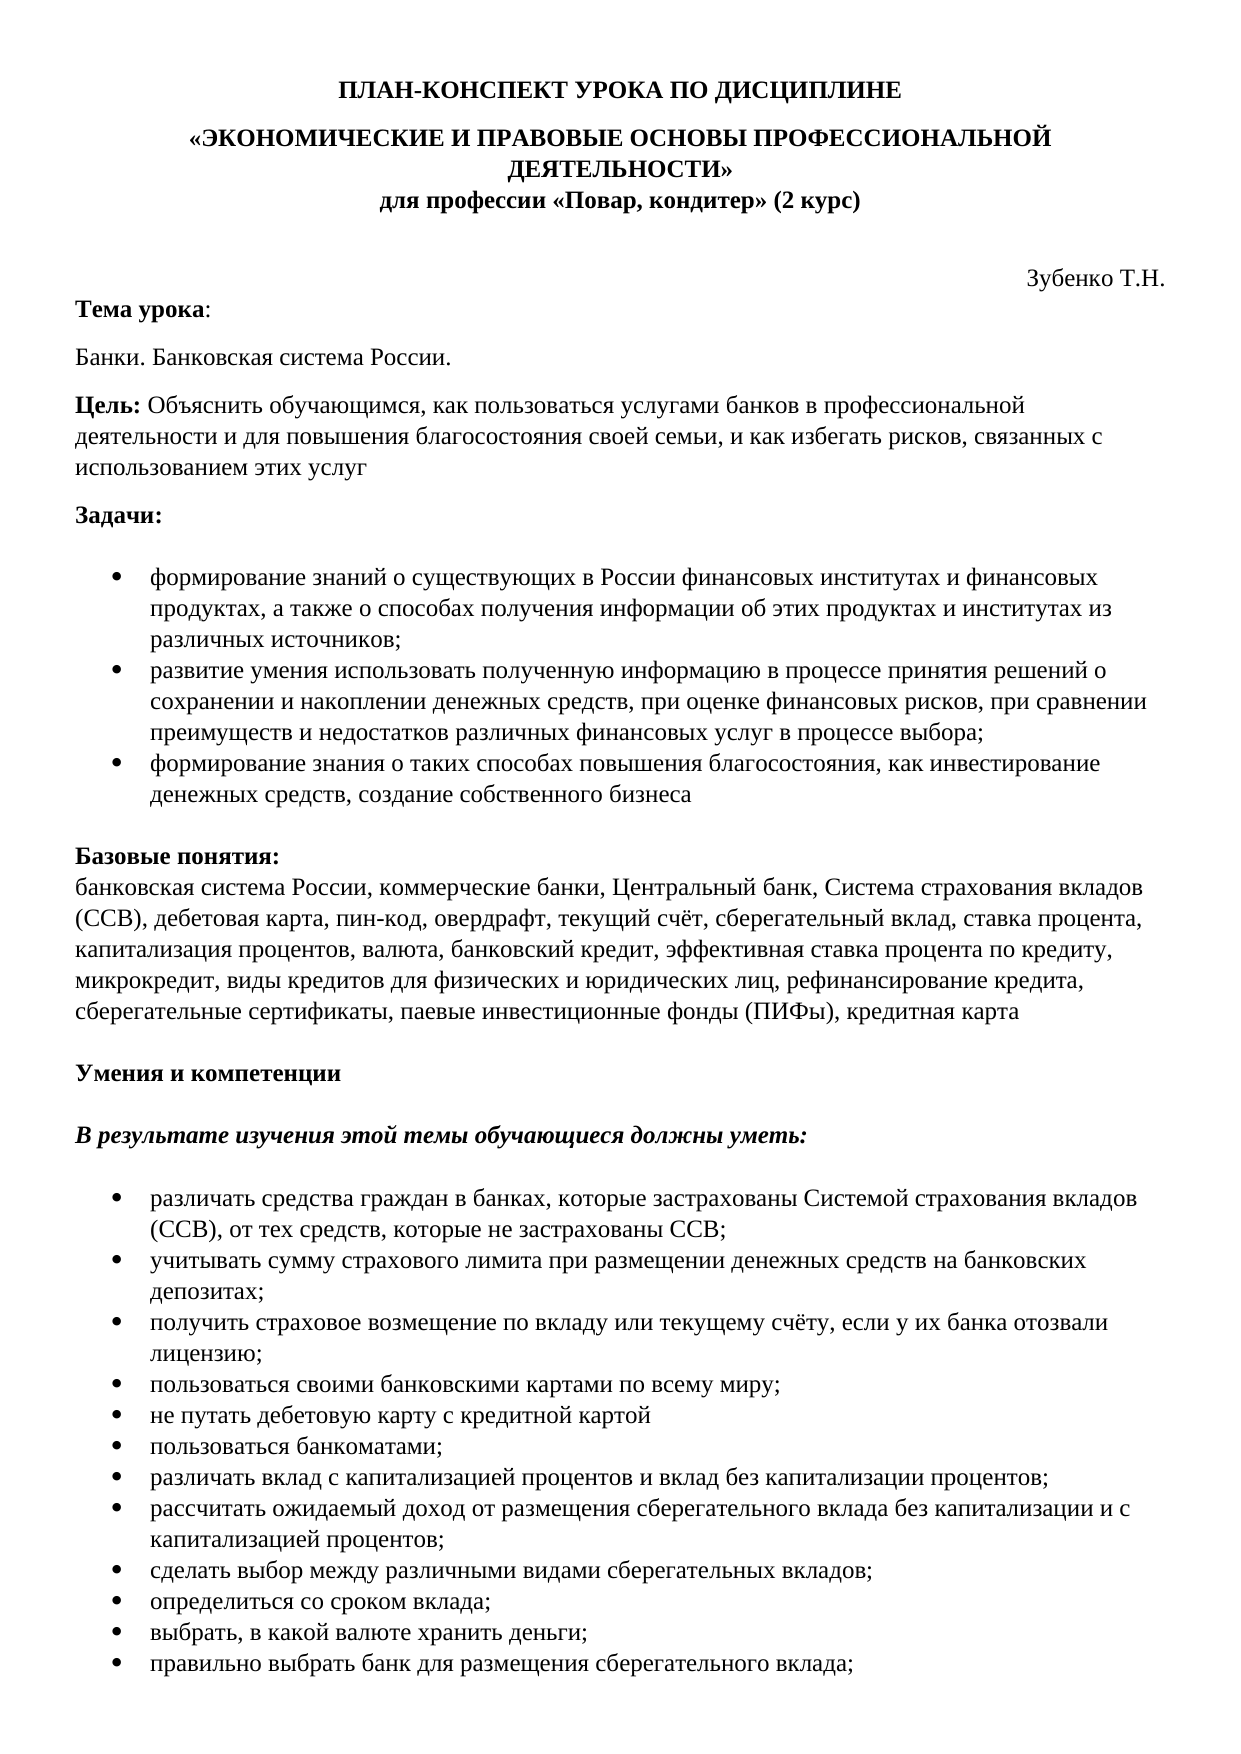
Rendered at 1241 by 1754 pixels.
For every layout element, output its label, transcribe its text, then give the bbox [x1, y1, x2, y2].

text Цель: Объяснить обучающимся, как пользоваться услугами банков в профессиональной деятельности и для повышения благосостояния своей семьи, и как избегать рисков, связанных с использованием этих услуг [75, 390, 1165, 481]
list развитие умения использовать полученную информацию в процессе принятия решений о сохранении и накоплении денежных средств, при оценке финансовых рисков, при сравнении преимуществ и недостатков различных финансовых услуг в процессе выбора; [112, 655, 1165, 746]
list определиться со сроком вклада; [112, 1586, 1165, 1615]
text банковская система России, коммерческие банки, Центральный банк, Система страхования вкладов (ССВ), дебетовая карта, пин-код, овердрафт, текущий счёт, сберегательный вклад, ставка процента, капитализация процентов, валюта, банковский кредит, эффективная ставка процента по кредиту, микрокредит, виды кредитов для физических и юридических лиц, рефинансирование кредита, сберегательные сертификаты, паевые инвестиционные фонды (ПИФы), кредитная карта [75, 872, 1165, 1025]
list пользоваться своими банковскими картами по всему миру; [112, 1369, 1165, 1398]
text Базовые понятия: [75, 841, 1165, 870]
list не путать дебетовую карту с кредитной картой [112, 1400, 1165, 1429]
text ПЛАН-КОНСПЕКТ УРОКА ПО ДИСЦИПЛИНЕ [75, 75, 1165, 104]
list учитывать сумму страхового лимита при размещении денежных средств на банковских депозитах; [112, 1245, 1165, 1304]
text В результате изучения этой темы обучающиеся должны уметь: [75, 1121, 1165, 1149]
text «ЭКОНОМИЧЕСКИЕ И ПРАВОВЫЕ ОСНОВЫ ПРОФЕССИОНАЛЬНОЙ ДЕЯТЕЛЬНОСТИ» [75, 123, 1165, 182]
list получить страховое возмещение по вкладу или текущему счёту, если у их банка отозвали лицензию; [112, 1307, 1165, 1367]
list выбрать, в какой валюте хранить деньги; [112, 1617, 1165, 1646]
list различать средства граждан в банках, которые застрахованы Системой страхования вкладов (ССВ), от тех средств, которые не застрахованы ССВ; [112, 1183, 1165, 1242]
list правильно выбрать банк для размещения сберегательного вклада; [112, 1648, 1165, 1677]
text Банки. Банковская система России. [75, 342, 1165, 371]
text для профессии «Повар, кондитер» (2 курс) [75, 185, 1165, 213]
text Задачи: [75, 500, 1165, 528]
list формирование знания о таких способах повышения благосостояния, как инвестирование денежных средств, создание собственного бизнеса [112, 748, 1165, 808]
text Тема урока: [75, 294, 1165, 323]
list рассчитать ожидаемый доход от размещения сберегательного вклада без капитализации и с капитализацией процентов; [112, 1493, 1165, 1553]
list формирование знаний о существующих в России финансовых институтах и финансовых продуктах, а также о способах получения информации об этих продуктах и институтах из различных источников; [112, 562, 1165, 653]
text Зубенко Т.Н. [75, 263, 1165, 292]
list пользоваться банкоматами; [112, 1431, 1165, 1460]
list различать вклад с капитализацией процентов и вклад без капитализации процентов; [112, 1462, 1165, 1491]
text Умения и компетенции [75, 1058, 1165, 1087]
list сделать выбор между различными видами сберегательных вкладов; [112, 1555, 1165, 1584]
